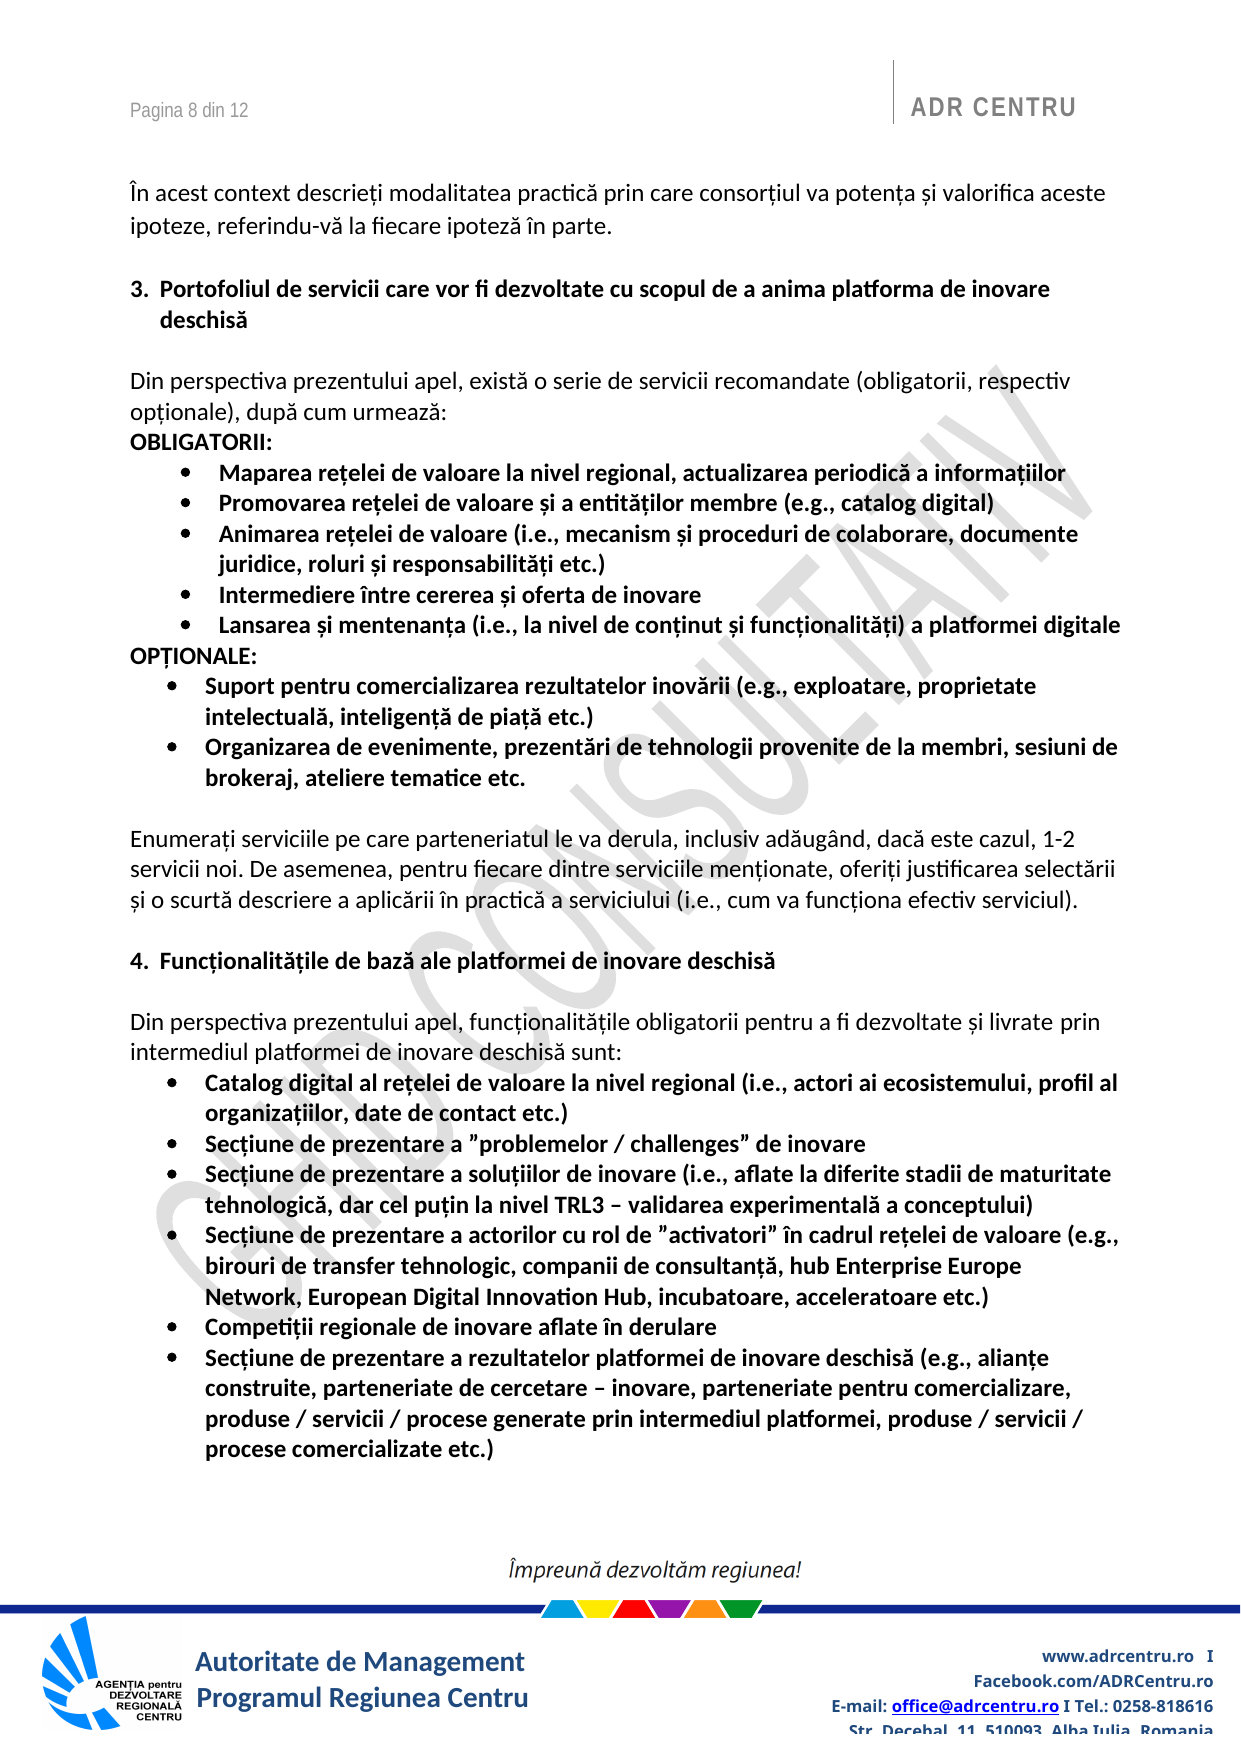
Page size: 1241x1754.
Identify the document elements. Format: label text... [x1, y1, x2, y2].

list Secțiune de prezentare a actorilor cu rol de ”activatori” în cadrul rețelei de valoare (e.g., birouri de transfer tehnologic, companii de consultanță, hub Enterprise Europe Network, European Digital Innovation Hub, incubatoare, acceleratoare etc.) [167, 1220, 1125, 1311]
picture [0, 1600, 550, 1730]
list Competiții regionale de inovare aflate în derulare [167, 1311, 1125, 1342]
subtitle Portofoliul de servicii care vor fi dezvoltate cu scopul de a anima platforma de inovare deschisă [130, 273, 1125, 334]
subtitle Funcționalitățile de bază ale platformei de inovare deschisă [130, 945, 1125, 976]
list Organizarea de evenimente, prezentări de tehnologii provenite de la membri, sesiuni de brokeraj, ateliere tematice etc. [167, 731, 1125, 792]
list Secțiune de prezentare a ”problemelor / challenges” de inovare [167, 1128, 1125, 1159]
picture [495, 1556, 814, 1583]
text OPȚIONALE: [130, 640, 1125, 670]
text În acest context descrieți modalitatea practică prin care consorțiul va potența și valorifica aceste ipoteze, referindu-vă la fiecare ipoteză în parte. [130, 177, 1125, 241]
list Secțiune de prezentare a rezultatelor platformei de inovare deschisă (e.g., alianțe construite, parteneriate de cercetare – inovare, parteneriate pentru comercializare, produse / servicii / procese generate prin intermediul platformei, produse / servicii / procese comercializate etc.) [167, 1342, 1125, 1464]
list Promovarea rețelei de valoare și a entităților membre (e.g., catalog digital) [181, 487, 1125, 518]
list Maparea rețelei de valoare la nivel regional, actualizarea periodică a informațiilor [181, 457, 1125, 487]
list Lansarea și mentenanța (i.e., la nivel de conținut și funcționalități) a platformei digitale [181, 609, 1125, 640]
list Secțiune de prezentare a soluțiilor de inovare (i.e., aflate la diferite stadii de maturitate tehnologică, dar cel puțin la nivel TRL3 – validarea experimentală a conceptului) [167, 1159, 1125, 1220]
list Din perspectiva prezentului apel, funcționalitățile obligatorii pentru a fi dezvoltate și livrate prin intermediul platformei de inovare deschisă sunt: [130, 1006, 1125, 1067]
list Suport pentru comercializarea rezultatelor inovării (e.g., exploatare, proprietate intelectuală, inteligență de piață etc.) [167, 670, 1125, 731]
text OBLIGATORII: [130, 426, 1125, 457]
list Catalog digital al rețelei de valoare la nivel regional (i.e., actori ai ecosistemului, profil al organizațiilor, date de contact etc.) [167, 1067, 1125, 1128]
list Animarea rețelei de valoare (i.e., mecanism și proceduri de colaborare, documente juridice, roluri și responsabilități etc.) [181, 518, 1125, 579]
picture [574, 1600, 1241, 1618]
list Intermediere între cererea și oferta de inovare [181, 579, 1125, 609]
text Enumerați serviciile pe care parteneriatul le va derula, inclusiv adăugând, dacă este cazul, 1-2 servicii noi. De asemenea, pentru fiecare dintre serviciile menționate, oferiți justificarea selectării și o scurtă descriere a aplicării în practică a serviciului (i.e., cum va funcționa efectiv serviciul). [130, 823, 1125, 914]
text Din perspectiva prezentului apel, există o serie de servicii recomandate (obligatorii, respectiv opționale), după cum urmează: [130, 365, 1125, 426]
